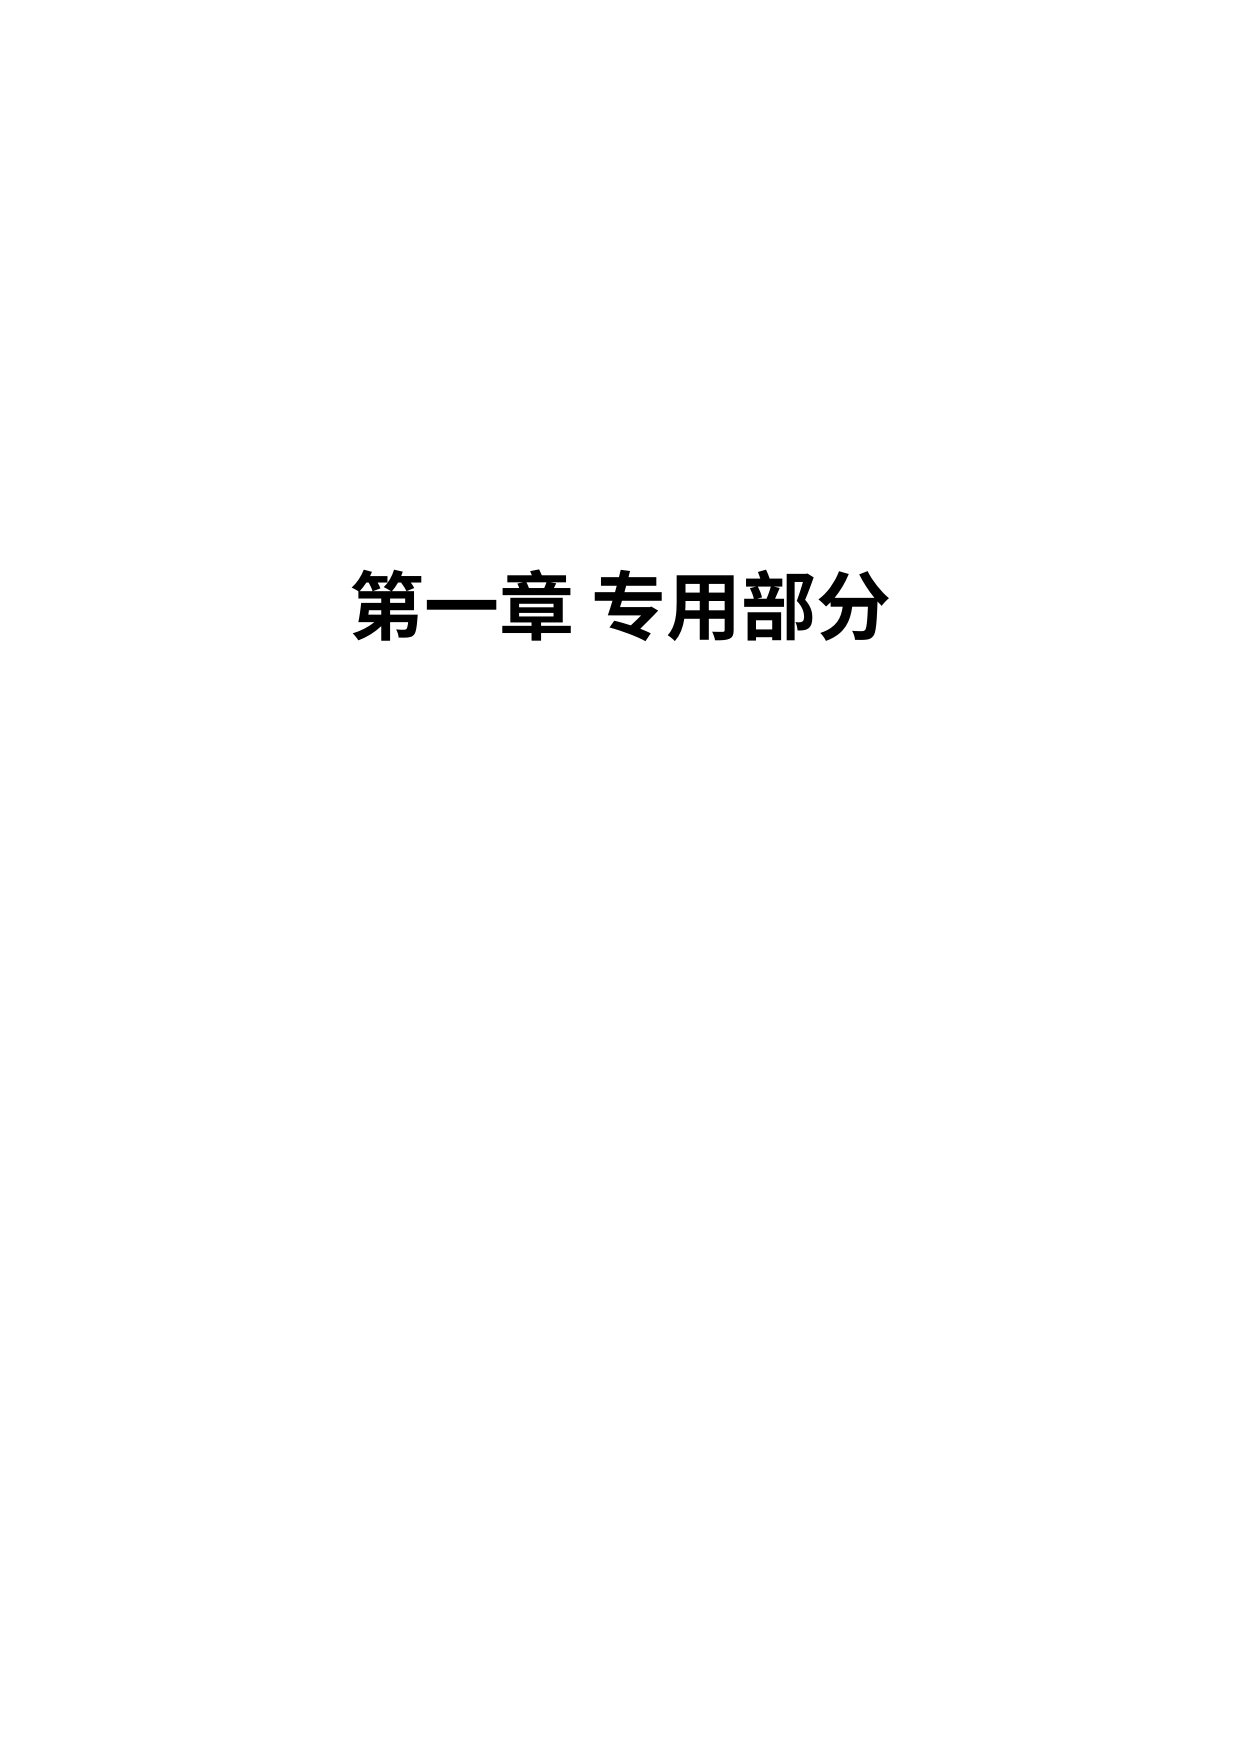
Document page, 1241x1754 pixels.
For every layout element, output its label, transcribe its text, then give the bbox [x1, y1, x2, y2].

text 第一章 专用部分 [187, 536, 1053, 666]
